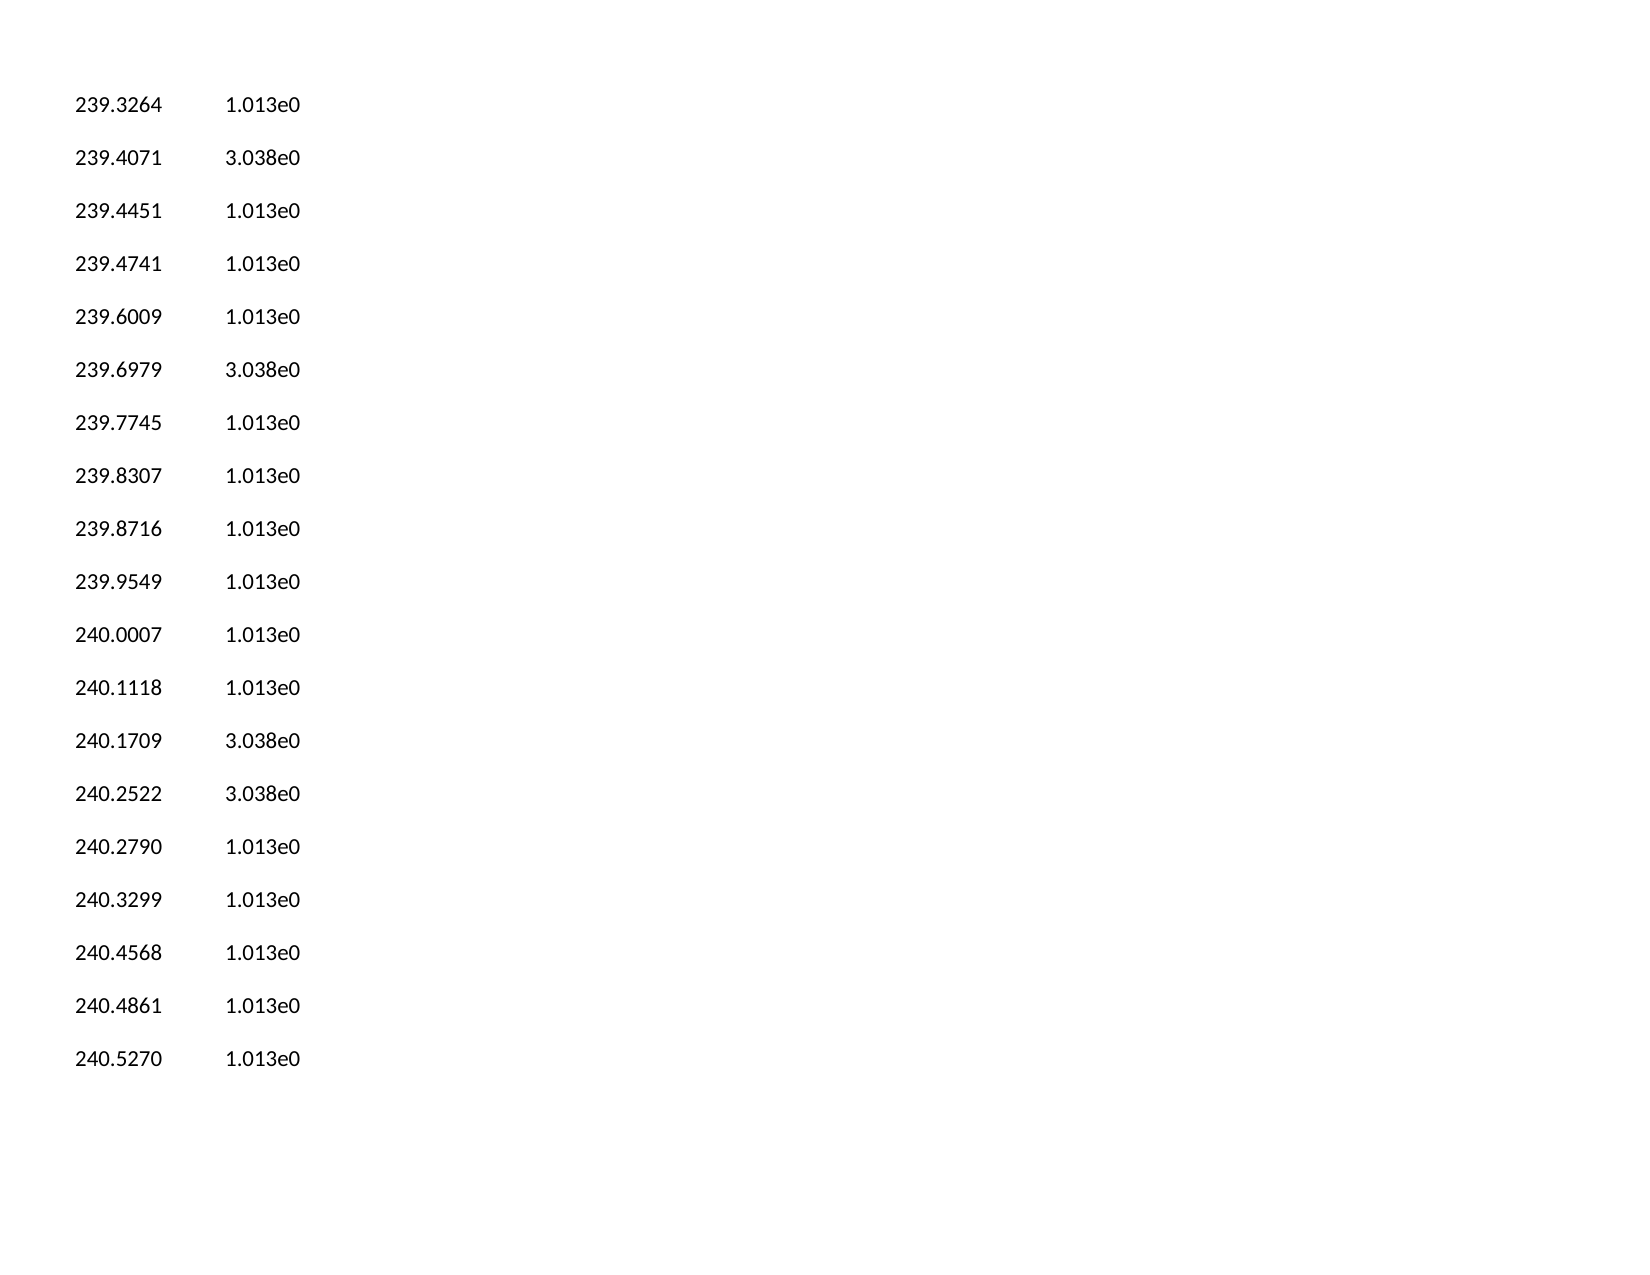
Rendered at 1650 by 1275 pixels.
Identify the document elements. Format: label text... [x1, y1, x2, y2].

text 240.2790 1.013e0 [75, 832, 1563, 860]
text 239.6979 3.038e0 [75, 355, 1563, 383]
text 239.6009 1.013e0 [75, 302, 1563, 330]
text 240.1709 3.038e0 [75, 726, 1563, 754]
text 240.3299 1.013e0 [75, 885, 1563, 913]
text 240.2522 3.038e0 [75, 779, 1563, 807]
text 239.4741 1.013e0 [75, 249, 1563, 277]
text 239.3264 1.013e0 [75, 90, 1563, 118]
text 240.5270 1.013e0 [75, 1044, 1563, 1072]
text 239.7745 1.013e0 [75, 408, 1563, 436]
text 239.4451 1.013e0 [75, 196, 1563, 224]
text 239.8307 1.013e0 [75, 461, 1563, 489]
text 240.4568 1.013e0 [75, 938, 1563, 966]
text 240.0007 1.013e0 [75, 620, 1563, 648]
text 240.4861 1.013e0 [75, 991, 1563, 1019]
text 239.8716 1.013e0 [75, 514, 1563, 542]
text 239.4071 3.038e0 [75, 143, 1563, 171]
text 240.1118 1.013e0 [75, 673, 1563, 701]
text 239.9549 1.013e0 [75, 567, 1563, 595]
